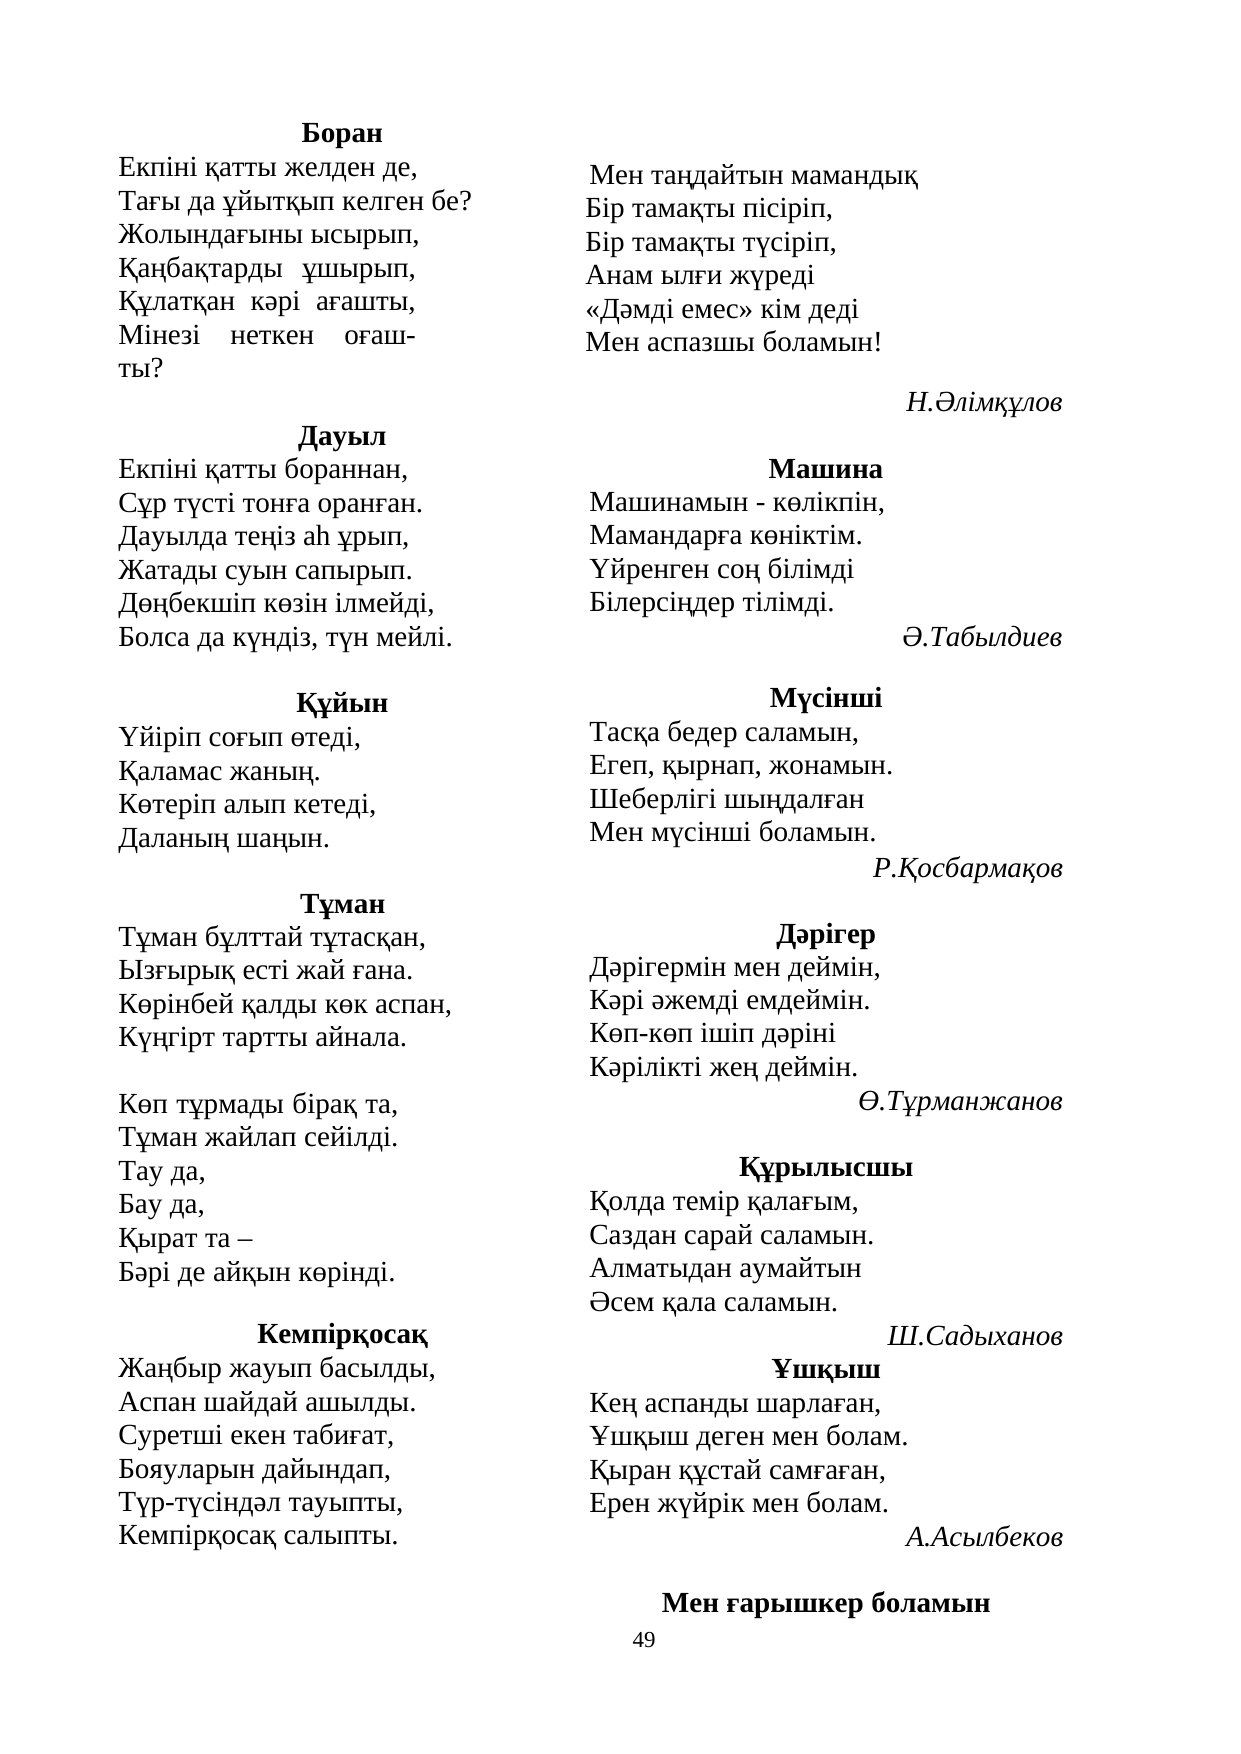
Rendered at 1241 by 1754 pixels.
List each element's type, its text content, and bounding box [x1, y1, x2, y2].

text Тұман Тұман бұлттай тұтасқан, Ызғырық есті жай ғана. [118, 887, 428, 986]
text Екпіні қатты желден де, [118, 149, 476, 183]
subtitle Ұшқыш [771, 1351, 1173, 1385]
text Үйіріп соғып өтеді, Қаламас жаның. [118, 719, 363, 787]
text Көтеріп алып кетеді, Даланың шаңын. [118, 787, 377, 854]
text Кемпірқосақ Жаңбыр жауып басылды, Аспан шайдай ашылды. Суретші екен табиғат, Бояуларын дайындап, Түр-түсіндәл тауыпты, [118, 1317, 436, 1518]
text Қолда темір қалағым, Саздан сарай саламын. Алматыдан аумайтын Әсем қала саламын. [589, 1183, 876, 1318]
text Көп тұрмады бірақ та, Тұман жайлап сейілді. Тау да, [118, 1086, 398, 1187]
text Қаңбақтарды ұшырып, Құлатқан кәрі ағашты, Мінезі неткен оғаш-ты? [118, 250, 416, 384]
subtitle Құйын [296, 686, 457, 719]
text Ө.Тұрманжанов [858, 1083, 1173, 1116]
text Кемпірқосақ салыпты. [118, 1518, 456, 1551]
subtitle Мен ғарышкер боламын [662, 1586, 1173, 1619]
subtitle Боран [301, 116, 476, 149]
text Тағы да ұйытқып келген бе? Жолындағыны ысырып, [118, 183, 474, 250]
text Үйренген соң білімді Білерсіңдер тілімді. [589, 551, 854, 618]
text Бір тамақты түсіріп, Анам ылғи жүреді [585, 224, 839, 291]
text Р.Қосбармақов [873, 855, 1173, 883]
text Дәрігер Дәрігермін мен деймін, Кәрі әжемді емдеймін. Көп-көп ішіп дәріні [589, 917, 881, 1048]
text Бәрі де айқын көрінді. [118, 1254, 456, 1287]
text А.Асылбеков [906, 1519, 1173, 1552]
text Дауыл Екпіні қатты бораннан, Сұр түсті тонға оранған. Дауылда теңіз аһ ұрып, Жатады суын сапырып. [118, 418, 425, 586]
text Қырат та – [118, 1220, 456, 1254]
text Дөңбекшіп көзін ілмейді, Болса да күндіз, түн мейлі. [118, 586, 454, 653]
text Н.Әлімқұлов [906, 384, 1173, 418]
subtitle Құрылысшы [739, 1150, 1173, 1183]
text «Дәмді емес» кім деді Мен аспазшы боламын! [585, 291, 884, 358]
text Кең аспанды шарлаған, Ұшқыш деген мен болам. Қыран құстай самғаған, Ерен жүйрік мен болам. [589, 1385, 911, 1519]
text Ш.Садыханов [887, 1318, 1173, 1351]
text Бау да, [118, 1187, 456, 1220]
text Мен таңдайтын мамандық Бір тамақты пісіріп, [585, 157, 920, 224]
text Ә.Табылдиев [902, 619, 1173, 653]
text Машина Машинамын - көлікпін, Мамандарға көніктім. [589, 452, 885, 551]
text Кәрілікті жең деймін. [589, 1049, 1173, 1083]
text Көрінбей қалды көк аспан, Күңгірт тартты айнала. [118, 986, 453, 1053]
text Мүсінші Тасқа бедер саламын, Егеп, қырнап, жонамын. Шеберлігі шыңдалған Мен мүсінші боламын. [589, 680, 895, 848]
